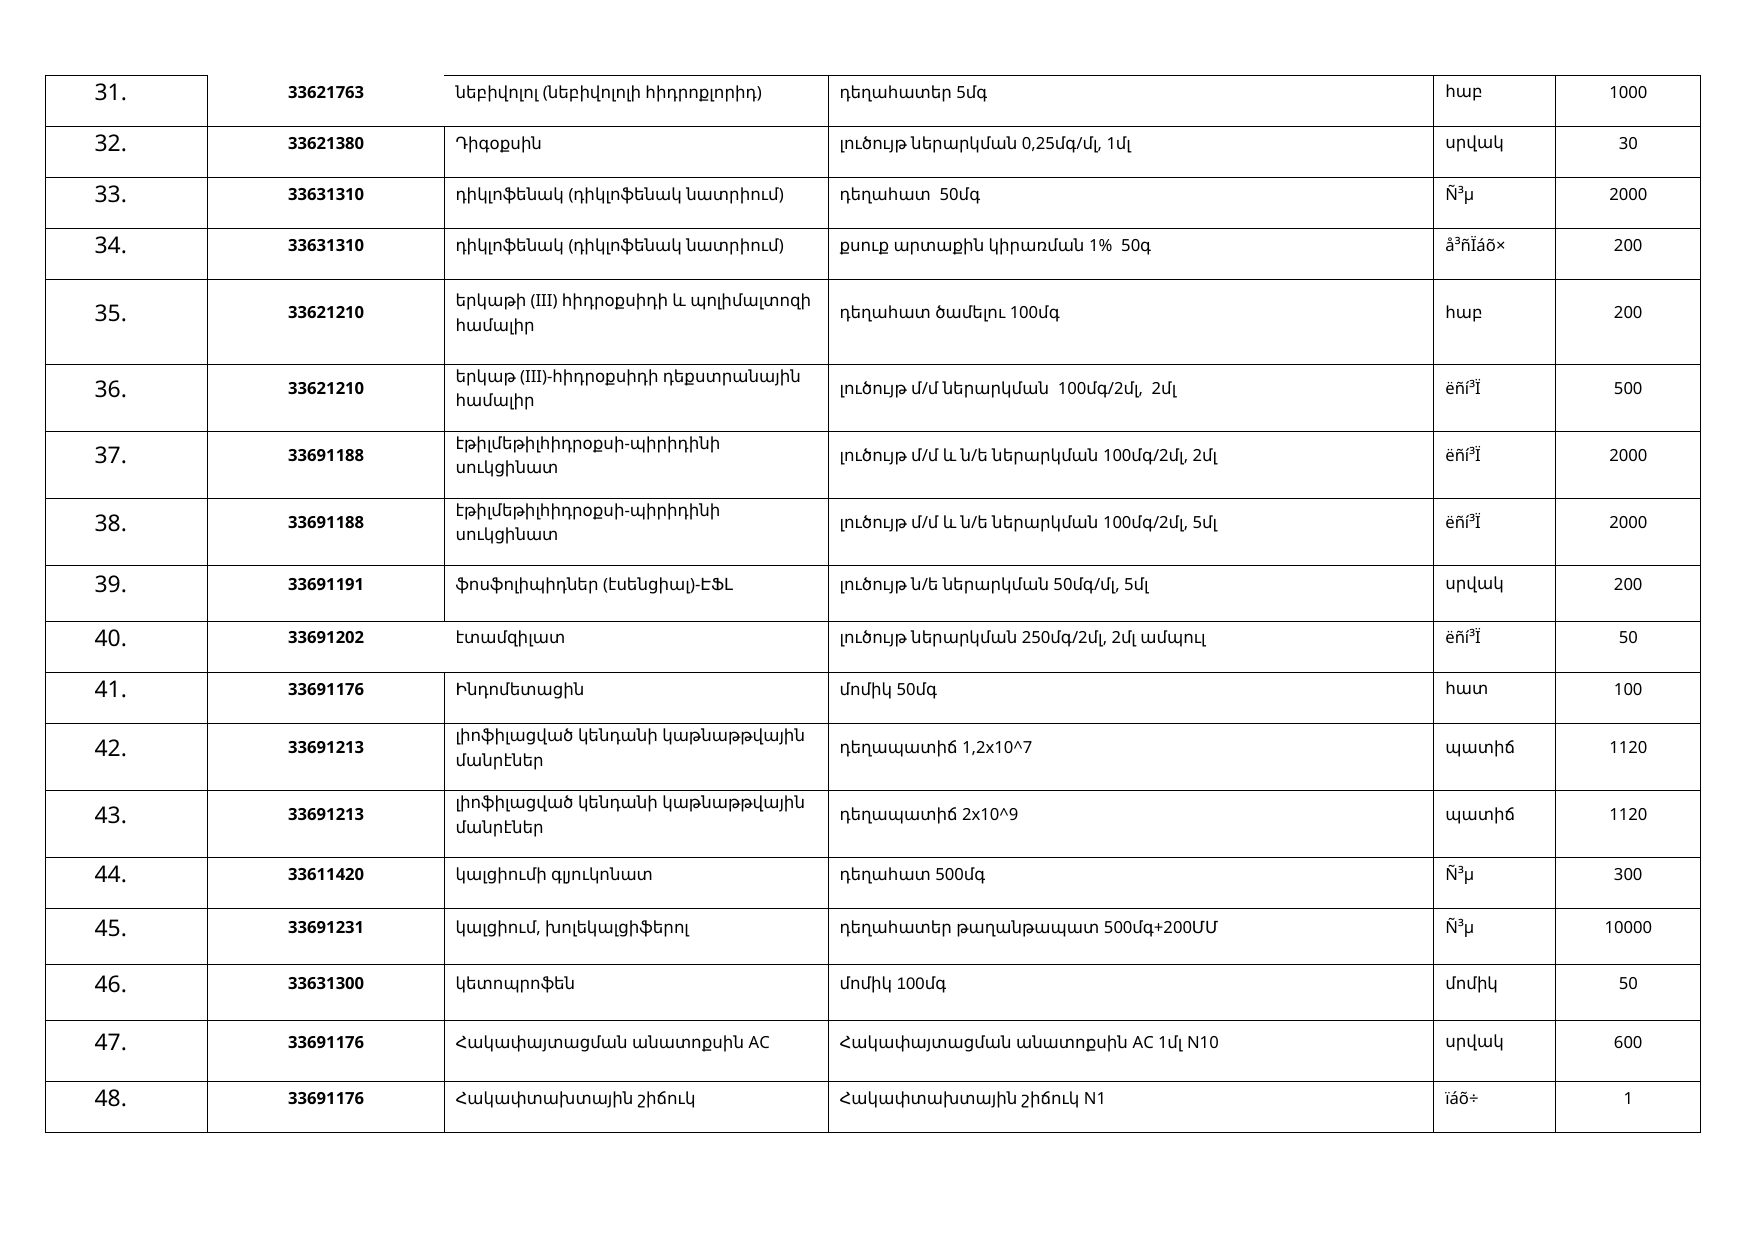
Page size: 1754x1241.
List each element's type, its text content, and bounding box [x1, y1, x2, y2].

table_cell դեղահատեր 5մգ [829, 76, 1433, 126]
table_cell 33621763 [208, 75, 444, 126]
table_cell [46, 365, 207, 431]
table_cell 33621380 [208, 127, 444, 177]
table_cell լիոֆիլացված կենդանի կաթնաթթվային մանրէներ [445, 791, 828, 857]
table_cell լուծույթ ներարկման 0,25մգ/մլ, 1մլ [829, 127, 1433, 177]
table_cell 33691202 [208, 622, 444, 672]
table_cell [46, 229, 207, 279]
table_cell 2000 [1556, 499, 1700, 564]
table_cell 1 [1556, 1082, 1700, 1132]
table_cell 1000 [1556, 76, 1700, 126]
table_cell [46, 499, 207, 564]
table_cell 200 [1556, 566, 1700, 621]
table_cell 33691213 [208, 791, 444, 857]
table_cell նեբիվոլոլ (նեբիվոլոլի հիդրոքլորիդ) [444, 76, 828, 126]
table_cell դեղապատիճ 1,2x10^7 [829, 724, 1433, 790]
table_cell ëñí³Ï [1434, 432, 1555, 497]
table_cell լիոֆիլացված կենդանի կաթնաթթվային մանրէներ [445, 724, 828, 790]
table_cell կետոպրոֆեն [445, 965, 828, 1020]
table_cell սրվակ [1434, 1021, 1555, 1081]
table_cell 10000 [1556, 909, 1700, 964]
table_cell ֆոսֆոլիպիդներ (էսենցիալ)-ԷՖԼ [445, 566, 828, 621]
table_cell 33691213 [208, 724, 444, 790]
table_cell [46, 622, 207, 672]
table_cell դիկլոֆենակ (դիկլոֆենակ նատրիում) [445, 178, 828, 228]
table_cell 500 [1556, 365, 1700, 431]
table_cell Հակափայտացման անատոքսին AC 1մլ N10 [829, 1021, 1433, 1081]
table_cell 33621210 [208, 280, 444, 363]
table_cell å³ñÏáõ× [1434, 229, 1555, 279]
table_cell ëñí³Ï [1434, 365, 1555, 431]
table_cell դեղահատ 50մգ [829, 178, 1433, 228]
table_cell [46, 280, 207, 363]
table_cell [46, 178, 207, 228]
table_cell լուծույթ ներարկման 250մգ/2մլ, 2մլ ամպուլ [829, 622, 1433, 672]
table_cell երկաթ (III)-հիդրօքսիդի դեքստրանային համալիր [445, 365, 828, 431]
table_cell [46, 724, 207, 790]
table_cell Ñ³µ [1434, 909, 1555, 964]
table_cell [46, 791, 207, 857]
table_cell մոմիկ 100մգ [829, 965, 1433, 1020]
table_cell 33691176 [208, 1082, 444, 1132]
table_cell Դիգօքսին [445, 127, 828, 177]
table_cell կալցիում, խոլեկալցիֆերոլ [445, 909, 828, 964]
table_cell լուծույթ ն/ե ներարկման 50մգ/մլ, 5մլ [829, 566, 1433, 621]
table_cell 33691231 [208, 909, 444, 964]
table_cell Հակափայտացման անատոքսին AC [445, 1021, 828, 1081]
table_cell քսուք արտաքին կիրառման 1% 50գ [829, 229, 1433, 279]
table_cell 33691188 [208, 499, 444, 564]
table_cell 200 [1556, 229, 1700, 279]
table_cell 33691176 [208, 673, 444, 723]
table_cell 30 [1556, 127, 1700, 177]
table_cell 2000 [1556, 178, 1700, 228]
table_cell երկաթի (III) հիդրօքսիդի և պոլիմալտոզի համալիր [445, 280, 828, 363]
table_cell դեղահատ ծամելու 100մգ [829, 280, 1433, 363]
table_cell պատիճ [1434, 791, 1555, 857]
table_cell էթիլմեթիլհիդրօքսի-պիրիդինի սուկցինատ [445, 432, 828, 497]
table_cell 300 [1556, 858, 1700, 908]
table_cell 100 [1556, 673, 1700, 723]
table_cell լուծույթ մ/մ ներարկման 100մգ/2մլ, 2մլ [829, 365, 1433, 431]
table_cell [46, 909, 207, 964]
table_cell [46, 566, 207, 621]
table_cell 33631310 [208, 178, 444, 228]
table_cell [46, 673, 207, 723]
table_cell պատիճ [1434, 724, 1555, 790]
table_cell Հակափտախտային շիճուկ N1 [829, 1082, 1433, 1132]
table_cell սրվակ [1434, 127, 1555, 177]
table_cell 50 [1556, 965, 1700, 1020]
table_cell հաբ [1434, 76, 1555, 126]
table_cell դեղապատիճ 2x10^9 [829, 791, 1433, 857]
table_cell հաբ [1434, 280, 1555, 363]
table_cell 33631300 [208, 965, 444, 1020]
table_cell Ñ³µ [1434, 178, 1555, 228]
table_cell 33691191 [208, 566, 444, 621]
table_cell 1120 [1556, 791, 1700, 857]
table_cell Ինդոմետացին [445, 673, 828, 723]
table_cell 600 [1556, 1021, 1700, 1081]
table_cell ëñí³Ï [1434, 499, 1555, 564]
table_cell [46, 1021, 207, 1081]
table_cell Հակափտախտային շիճուկ [445, 1082, 828, 1132]
table_cell [46, 76, 207, 126]
table_cell կալցիումի գլյուկոնատ [445, 858, 828, 908]
table_cell 33631310 [208, 229, 444, 279]
table_cell լուծույթ մ/մ և ն/ե ներարկման 100մգ/2մլ, 5մլ [829, 499, 1433, 564]
table_cell դիկլոֆենակ (դիկլոֆենակ նատրիում) [445, 229, 828, 279]
table_cell [46, 858, 207, 908]
table_cell ïáõ÷ [1434, 1082, 1555, 1132]
table_cell դեղահատ 500մգ [829, 858, 1433, 908]
table_cell դեղահատեր թաղանթապատ 500մգ+200ՄՄ [829, 909, 1433, 964]
table_cell ëñí³Ï [1434, 622, 1555, 672]
table_cell 1120 [1556, 724, 1700, 790]
table_cell մոմիկ [1434, 965, 1555, 1020]
table_cell 50 [1556, 622, 1700, 672]
table_cell [46, 1082, 207, 1132]
table_cell 33691176 [208, 1021, 444, 1081]
table_cell 33691188 [208, 432, 444, 497]
table_cell էտամզիլատ [444, 622, 828, 672]
table_cell լուծույթ մ/մ և ն/ե ներարկման 100մգ/2մլ, 2մլ [829, 432, 1433, 497]
table_cell 33611420 [208, 858, 444, 908]
table_cell 33621210 [208, 365, 444, 431]
table_cell [46, 432, 207, 497]
table_cell [46, 965, 207, 1020]
table_cell սրվակ [1434, 566, 1555, 621]
table_cell հատ [1434, 673, 1555, 723]
table_cell [46, 127, 207, 177]
table_cell 200 [1556, 280, 1700, 363]
table_cell մոմիկ 50մգ [829, 673, 1433, 723]
table_cell Ñ³µ [1434, 858, 1555, 908]
table_cell էթիլմեթիլհիդրօքսի-պիրիդինի սուկցինատ [445, 499, 828, 564]
table_cell 2000 [1556, 432, 1700, 497]
